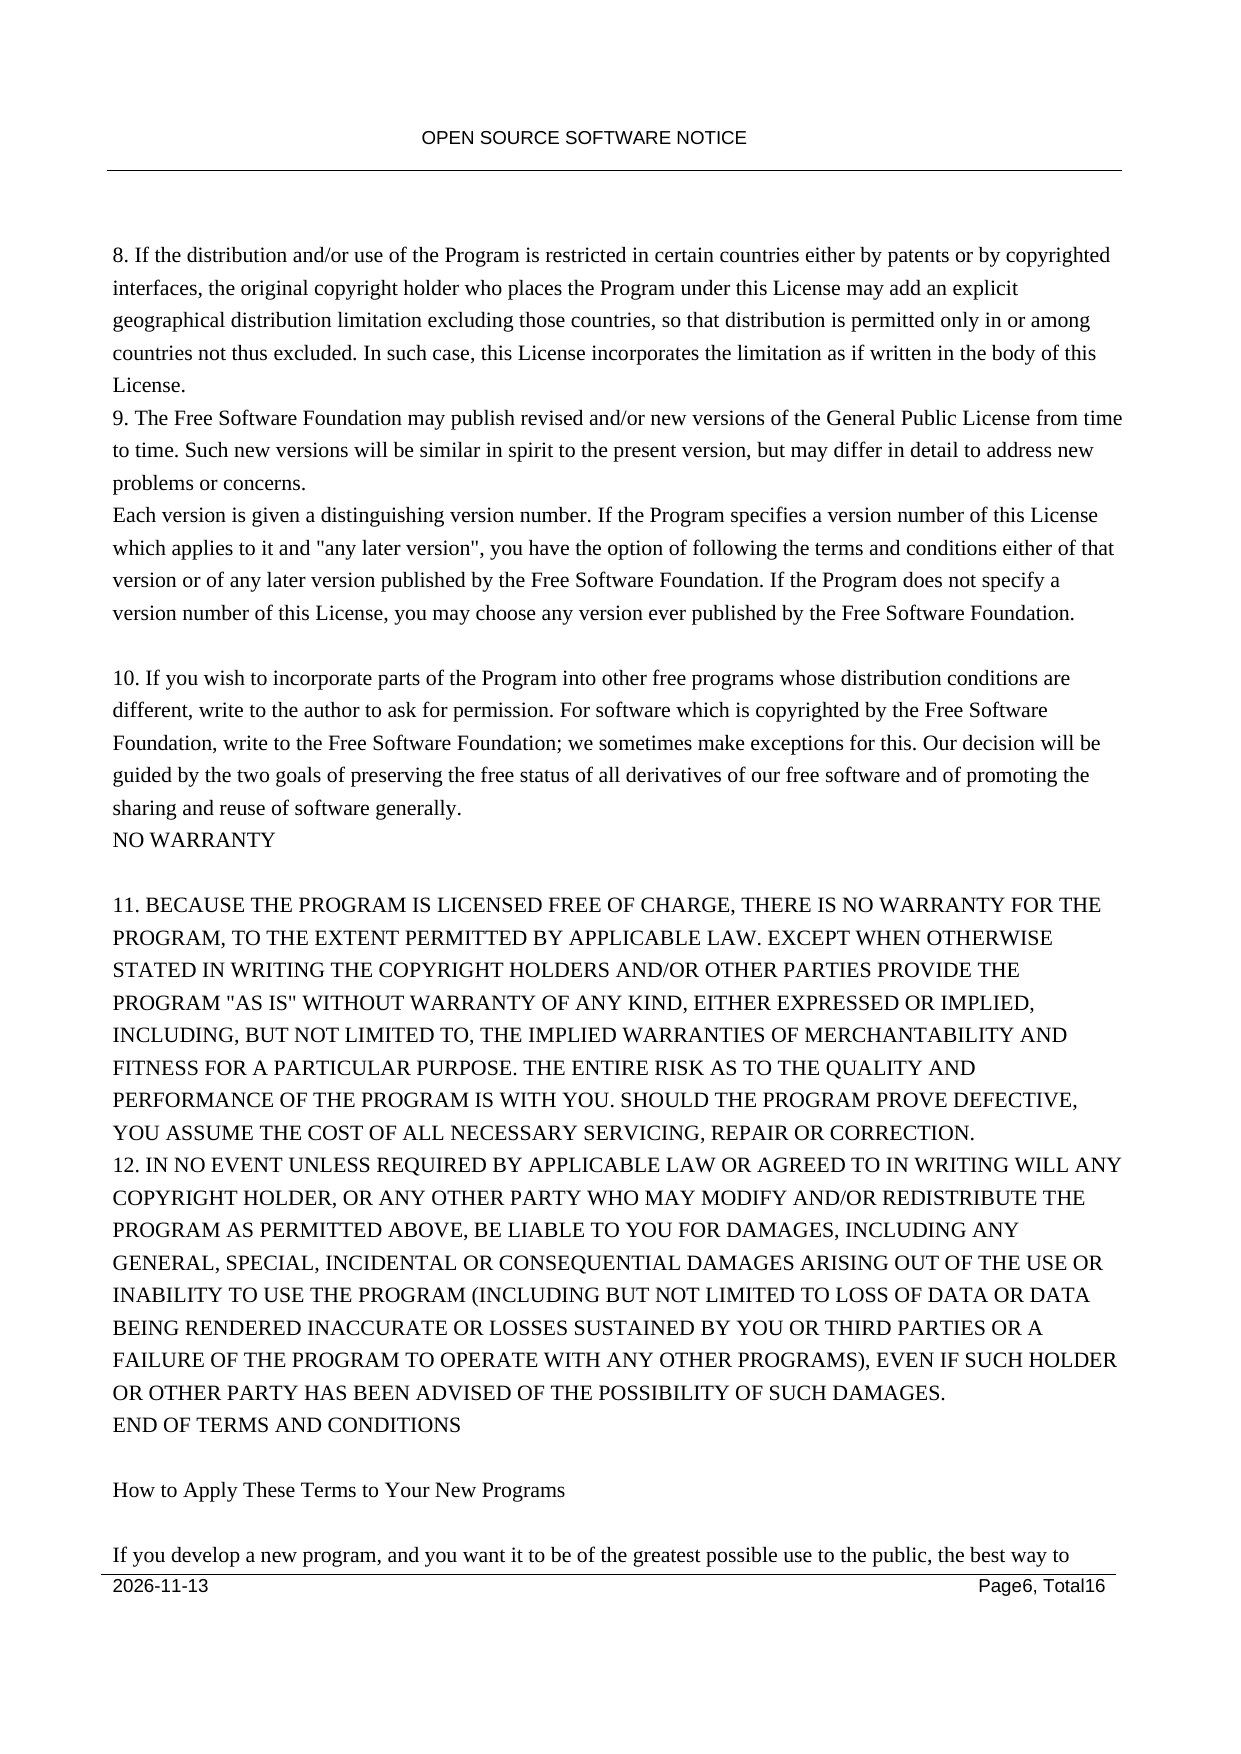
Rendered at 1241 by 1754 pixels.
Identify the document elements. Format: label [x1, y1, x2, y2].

text [112, 206, 1128, 1571]
